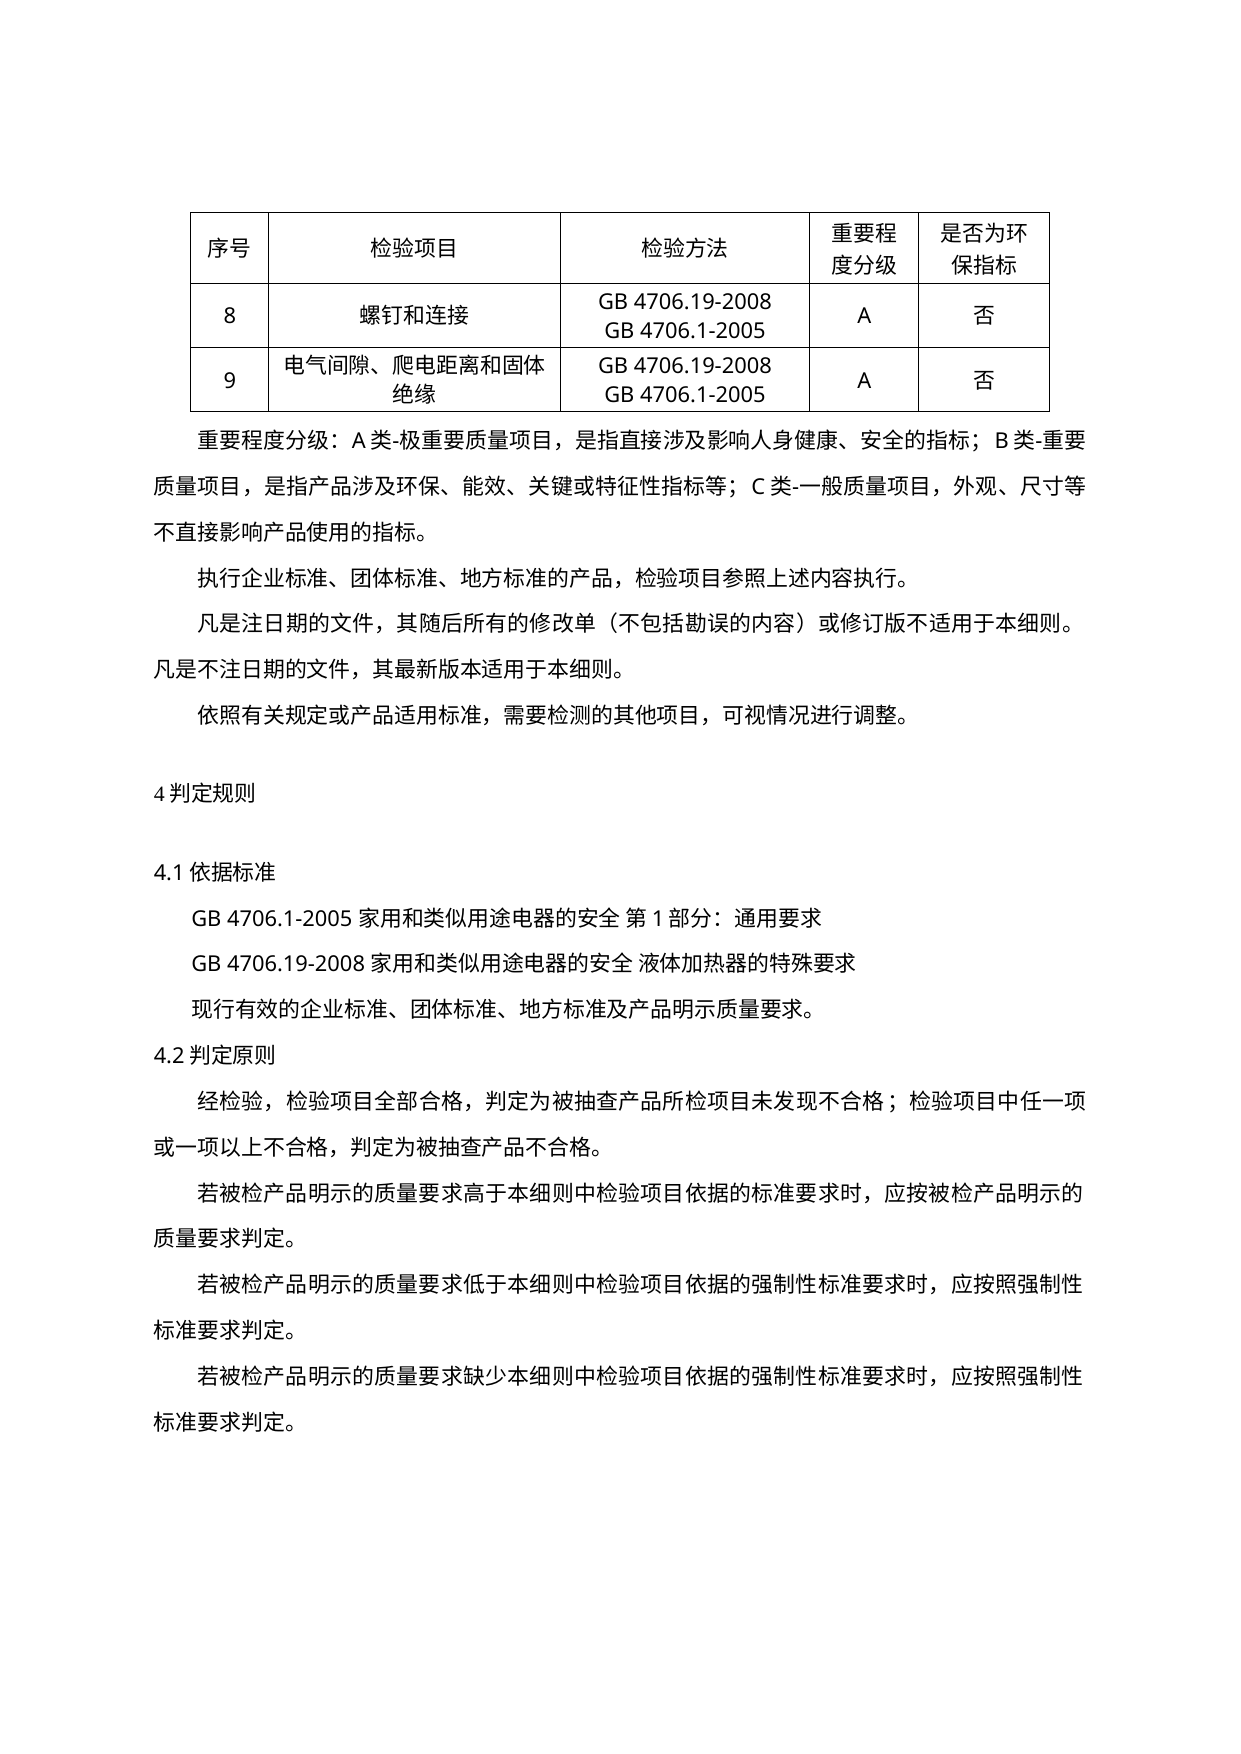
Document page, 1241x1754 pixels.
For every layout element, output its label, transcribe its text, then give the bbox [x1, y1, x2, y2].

text 若被检产品明示的质量要求高于本细则中检验项目依据的标准要求时，应按被检产品明示的质量要求判定。 [153, 1164, 1087, 1256]
table_cell 8 [191, 284, 268, 347]
table_cell 螺钉和连接 [269, 284, 560, 347]
text GB 4706.19-2008 家用和类似用途电器的安全 液体加热器的特殊要求 [153, 935, 1087, 981]
table_header 是否为环保指标 [919, 213, 1049, 282]
table_cell 电气间隙、爬电距离和固体绝缘 [269, 348, 560, 411]
text 若被检产品明示的质量要求低于本细则中检验项目依据的强制性标准要求时，应按照强制性标准要求判定。 [153, 1256, 1087, 1348]
text 凡是注日期的文件，其随后所有的修改单（不包括勘误的内容）或修订版不适用于本细则。凡是不注日期的文件，其最新版本适用于本细则。 [153, 595, 1087, 687]
table_header 序号 [191, 213, 268, 282]
table_header 检验项目 [269, 213, 560, 282]
text 重要程度分级：A类-极重要质量项目，是指直接涉及影响人身健康、安全的指标；B类-重要质量项目，是指产品涉及环保、能效、关键或特征性指标等；C类-一般质量项目，外观、尺寸等不直接影响产品使用的指标。 [153, 412, 1087, 549]
text 4.2判定原则 [153, 1027, 1087, 1073]
text 依照有关规定或产品适用标准，需要检测的其他项目，可视情况进行调整。 [153, 687, 1087, 733]
text 4判定规则 [153, 765, 1087, 811]
table_cell 9 [191, 348, 268, 411]
table_cell 否 [919, 284, 1049, 347]
text 执行企业标准、团体标准、地方标准的产品，检验项目参照上述内容执行。 [153, 549, 1087, 595]
text 现行有效的企业标准、团体标准、地方标准及产品明示质量要求。 [153, 981, 1087, 1027]
table_cell GB 4706.19-2008 GB 4706.1-2005 [561, 284, 809, 347]
table_cell A [810, 348, 918, 411]
text 经检验，检验项目全部合格，判定为被抽查产品所检项目未发现不合格；检验项目中任一项或一项以上不合格，判定为被抽查产品不合格。 [153, 1073, 1087, 1164]
table_cell A [810, 284, 918, 347]
text 若被检产品明示的质量要求缺少本细则中检验项目依据的强制性标准要求时，应按照强制性标准要求判定。 [153, 1348, 1087, 1439]
table_cell 否 [919, 348, 1049, 411]
table_header 重要程度分级 [810, 213, 918, 282]
table_cell GB 4706.19-2008 GB 4706.1-2005 [561, 348, 809, 411]
text 4.1依据标准 [153, 843, 1087, 889]
table_header 检验方法 [561, 213, 809, 282]
text GB 4706.1-2005 家用和类似用途电器的安全 第1部分：通用要求 [153, 889, 1087, 935]
